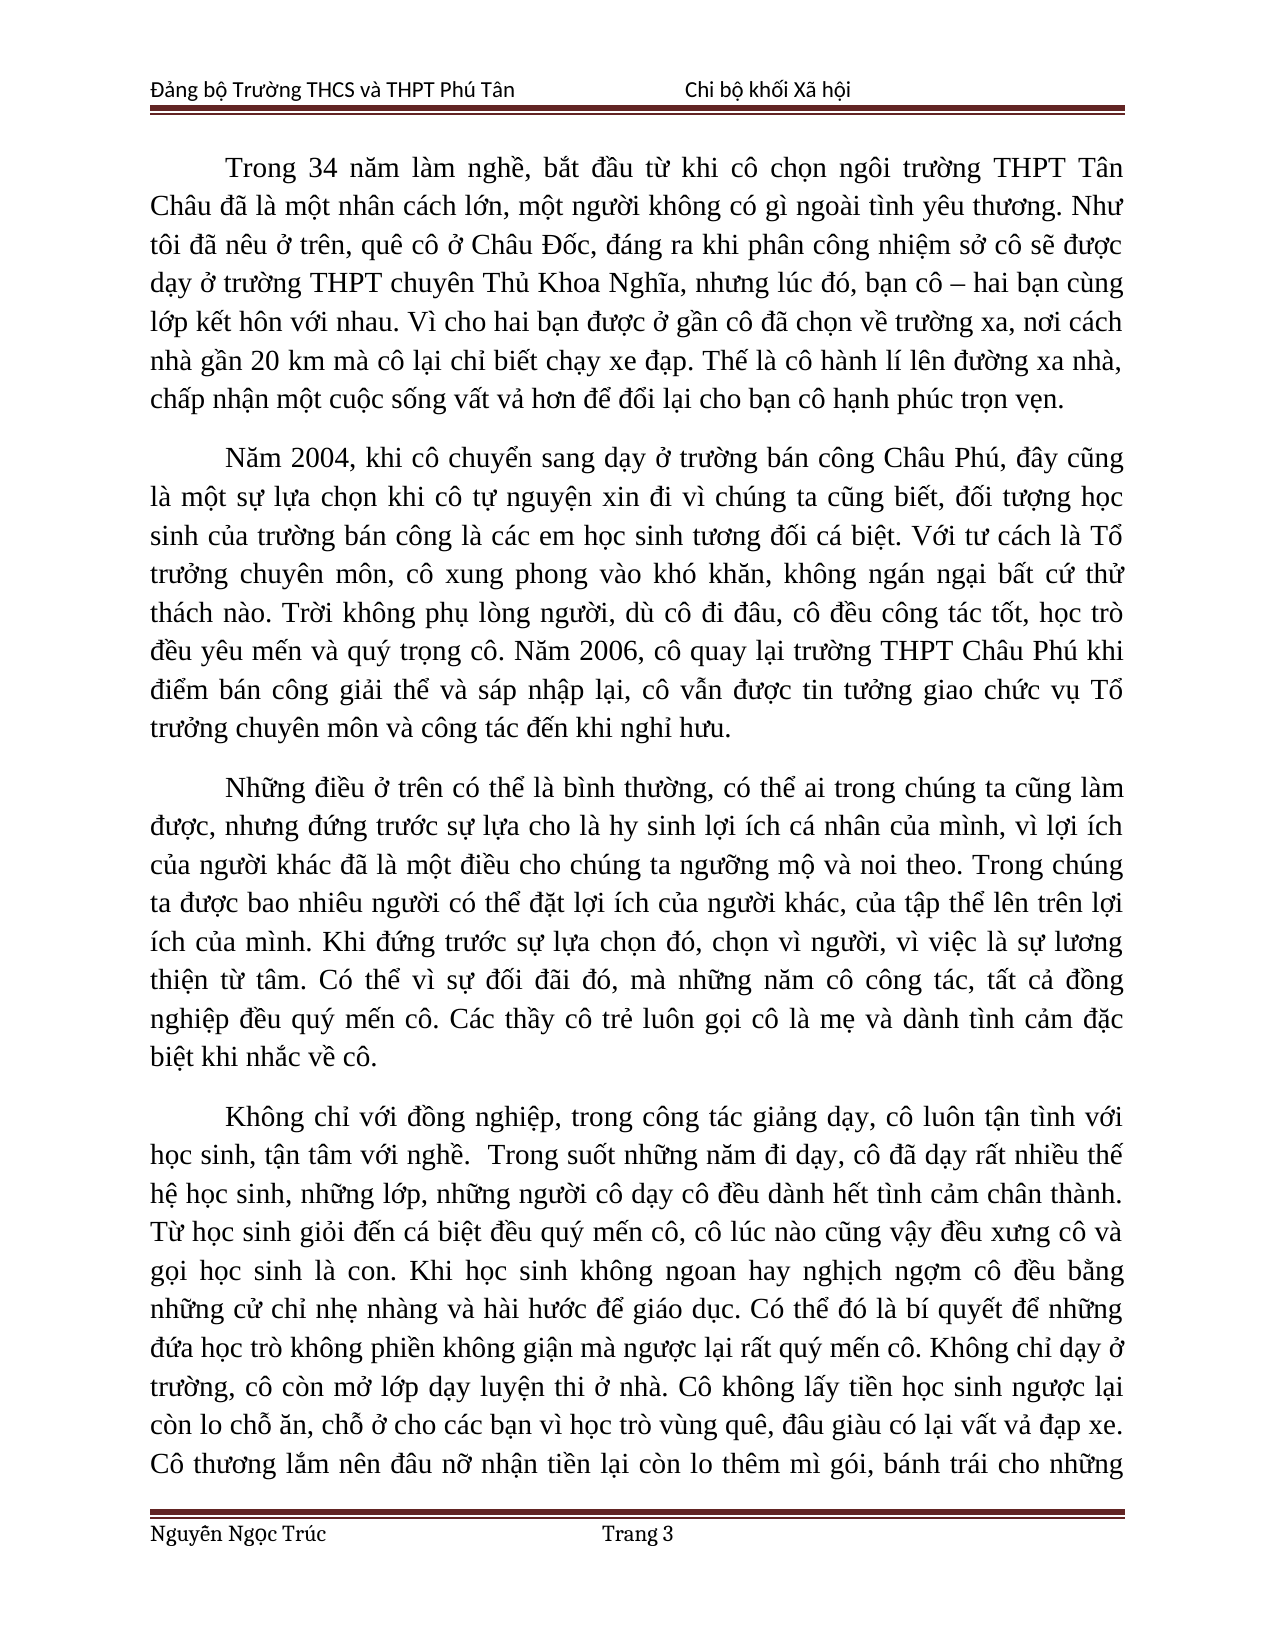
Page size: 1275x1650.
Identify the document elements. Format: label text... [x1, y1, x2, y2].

text Những điều ở trên có thể là bình thường, có thể ai trong chúng ta cũng làm được, nhưng đứng trước sự lựa cho là hy sinh lợi ích cá nhân của mình, vì lợi ích của người khác đã là một điều cho chúng ta ngưỡng mộ và noi theo. Trong chúng ta được bao nhiêu người có thể đặt lợi ích của người khác, của tập thể lên trên lợi ích của mình. Khi đứng trước sự lựa chọn đó, chọn vì người, vì việc là sự lương thiện từ tâm. Có thể vì sự đối đãi đó, mà những năm cô công tác, tất cả đồng nghiệp đều quý mến cô. Các thầy cô trẻ luôn gọi cô là mẹ và dành tình cảm đặc biệt khi nhắc về cô. [150, 770, 1125, 1073]
text Năm 2004, khi cô chuyển sang dạy ở trường bán công Châu Phú, đây cũng là một sự lựa chọn khi cô tự nguyện xin đi vì chúng ta cũng biết, đối tượng học sinh của trường bán công là các em học sinh tương đối cá biệt. Với tư cách là Tổ trưởng chuyên môn, cô xung phong vào khó khăn, không ngán ngại bất cứ thử thách nào. Trời không phụ lòng người, dù cô đi đâu, cô đều công tác tốt, học trò đều yêu mến và quý trọng cô. Năm 2006, cô quay lại trường THPT Châu Phú khi điểm bán công giải thể và sáp nhập lại, cô vẫn được tin tưởng giao chức vụ Tổ trưởng chuyên môn và công tác đến khi nghỉ hưu. [150, 441, 1125, 744]
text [150, 1099, 1125, 1479]
text Trong 34 năm làm nghề, bắt đầu từ khi cô chọn ngôi trường THPT Tân Châu đã là một nhân cách lớn, một người không có gì ngoài tình yêu thương. Như tôi đã nêu ở trên, quê cô ở Châu Đốc, đáng ra khi phân công nhiệm sở cô sẽ được dạy ở trường THPT chuyên Thủ Khoa Nghĩa, nhưng lúc đó, bạn cô – hai bạn cùng lớp kết hôn với nhau. Vì cho hai bạn được ở gần cô đã chọn về trường xa, nơi cách nhà gần 20 km mà cô lại chỉ biết chạy xe đạp. Thế là cô hành lí lên đường xa nhà, chấp nhận một cuộc sống vất vả hơn để đổi lại cho bạn cô hạnh phúc trọn vẹn. [150, 150, 1125, 415]
